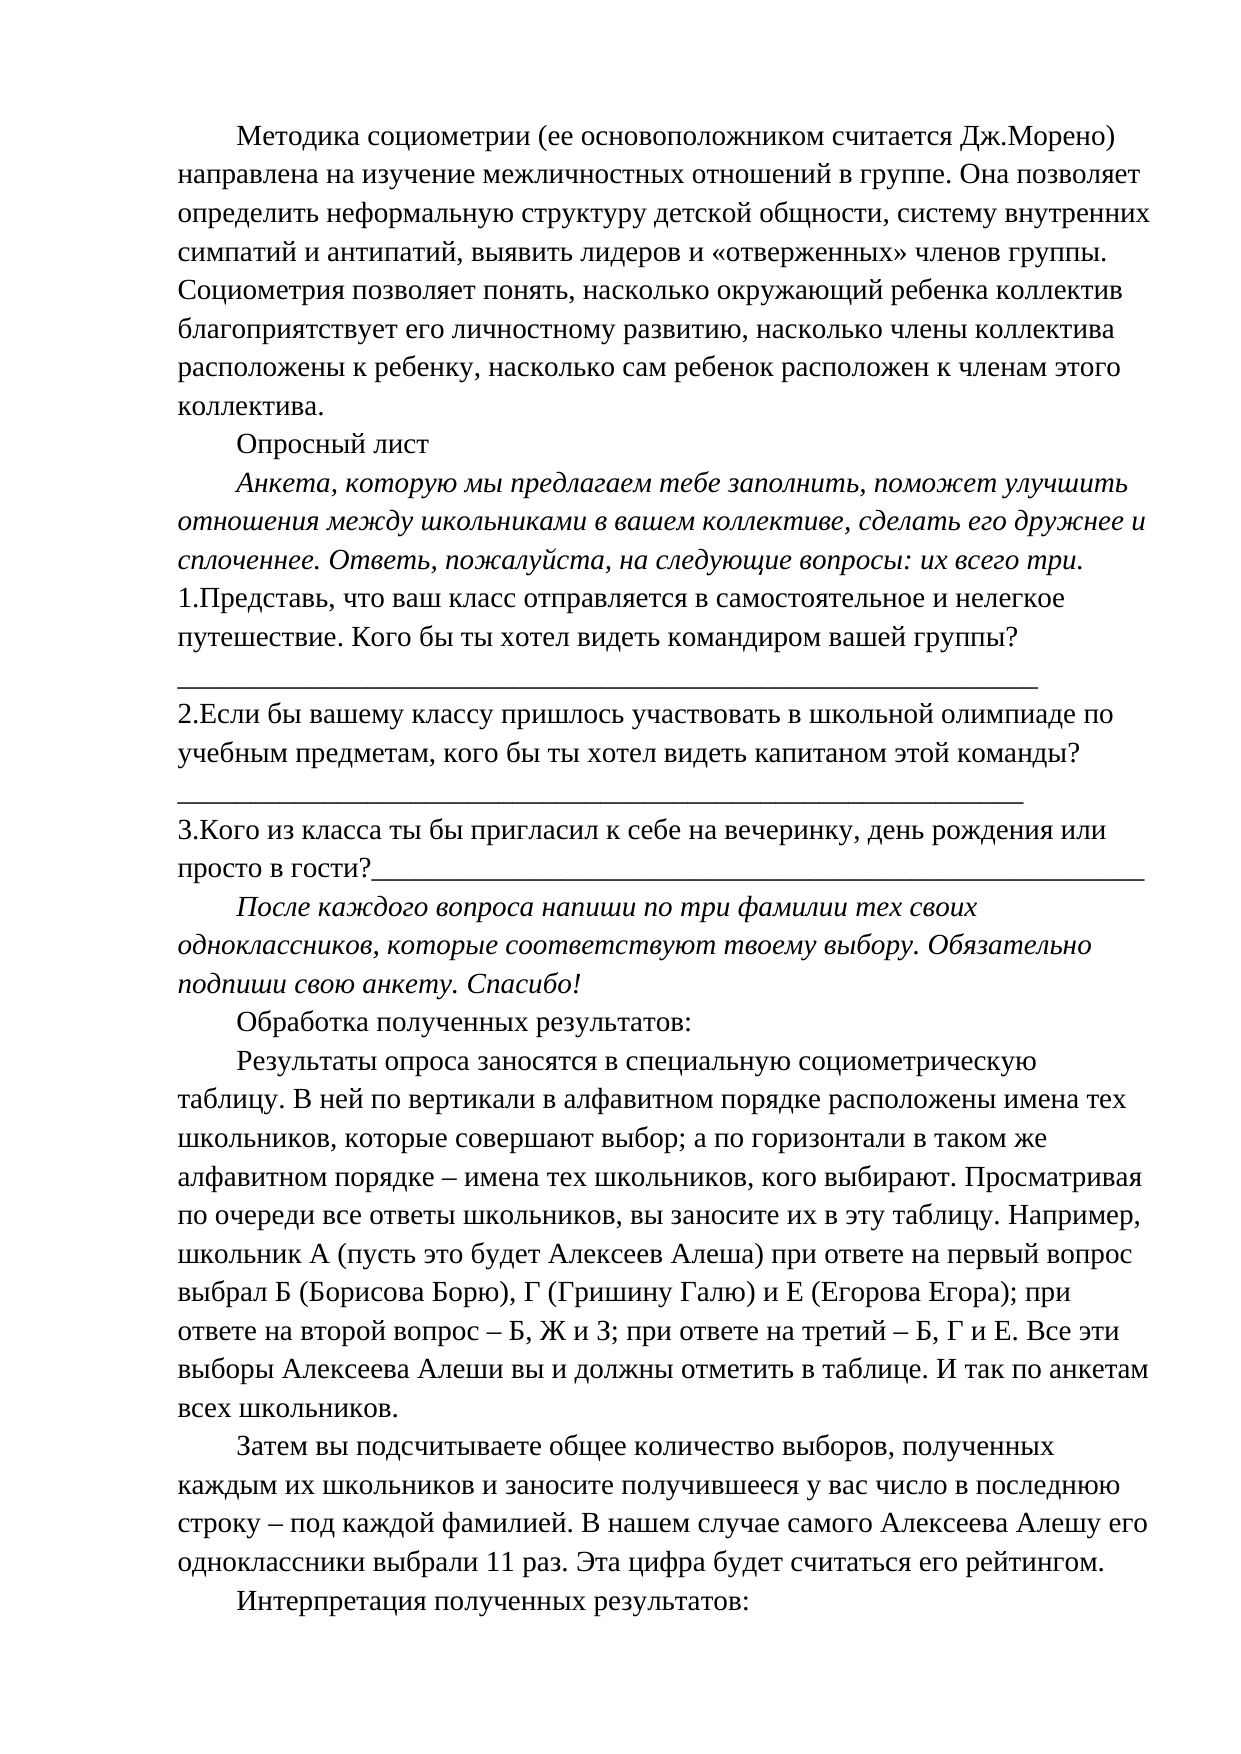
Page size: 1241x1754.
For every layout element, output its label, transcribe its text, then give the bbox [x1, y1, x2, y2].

text Методика социометрии (ее основоположником считается Дж.Морено) направлена на изучение межличностных отношений в группе. Она позволяет определить неформальную структуру детской общности, систему внутренних симпатий и антипатий, выявить лидеров и «отверженных» членов группы. Социометрия позволяет понять, насколько окружающий ребенка коллектив благоприятствует его личностному развитию, насколько члены коллектива расположены к ребенку, насколько сам ребенок расположен к членам этого коллектива. [177, 118, 1152, 421]
text Интерпретация полученных результатов: [177, 1583, 1152, 1616]
text Анкета, которую мы предлагаем тебе заполнить, поможет улучшить отношения между школьниками в вашем коллективе, сделать его дружнее и сплоченнее. Ответь, пожалуйста, на следующие вопросы: их всего три. 1.Представь, что ваш класс отправляется в самостоятельное и нелегкое путешествие. Кого бы ты хотел видеть командиром вашей группы?___________________________________________________________ 2.Если бы вашему классу пришлось участвовать в школьной олимпиаде по учебным предметам, кого бы ты хотел видеть капитаном этой команды?__________________________________________________________ 3.Кого из класса ты бы пригласил к себе на вечеринку, день рождения или просто в гости?_____________________________________________________ [177, 465, 1152, 884]
text Опросный лист [177, 426, 1152, 460]
text Результаты опроса заносятся в специальную социометрическую таблицу. В ней по вертикали в алфавитном порядке расположены имена тех школьников, которые совершают выбор; а по горизонтали в таком же алфавитном порядке – имена тех школьников, кого выбирают. Просматривая по очереди все ответы школьников, вы заносите их в эту таблицу. Например, школьник А (пусть это будет Алексеев Алеша) при ответе на первый вопрос выбрал Б (Борисова Борю), Г (Гришину Галю) и Е (Егорова Егора); при ответе на второй вопрос – Б, Ж и З; при ответе на третий – Б, Г и Е. Все эти выборы Алексеева Алеши вы и должны отметить в таблице. И так по анкетам всех школьников. [177, 1043, 1152, 1423]
text После каждого вопроса напиши по три фамилии тех своих одноклассников, которые соответствуют твоему выбору. Обязательно подпиши свою анкету. Спасибо! [177, 889, 1152, 999]
text Затем вы подсчитываете общее количество выборов, полученных каждым их школьников и заносите получившееся у вас число в последнюю строку – под каждой фамилией. В нашем случае самого Алексеева Алешу его одноклассники выбрали 11 раз. Эта цифра будет считаться его рейтингом. [177, 1428, 1152, 1578]
text Обработка полученных результатов: [177, 1004, 1152, 1038]
